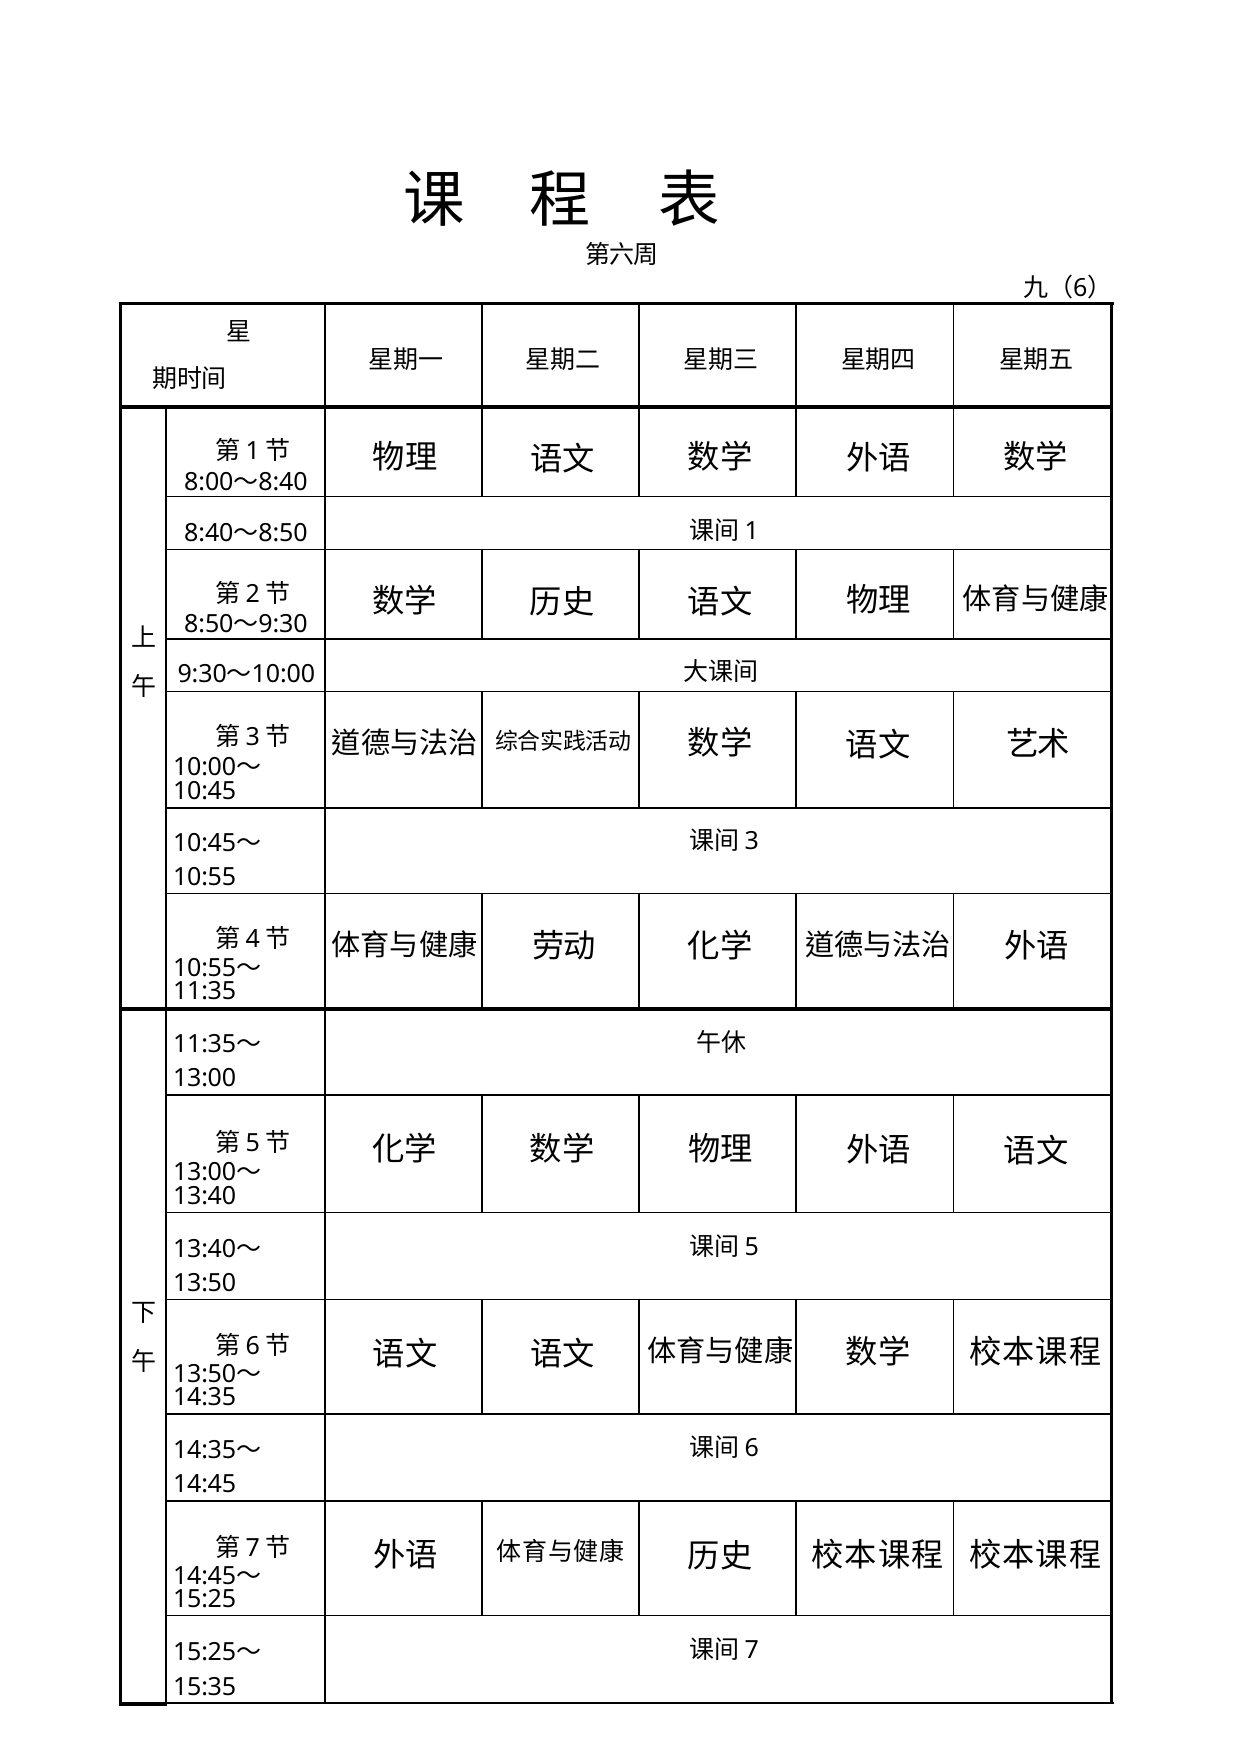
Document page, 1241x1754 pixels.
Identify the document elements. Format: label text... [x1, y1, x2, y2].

table_cell 道德与法治 [797, 894, 953, 1007]
table_cell 道德与法治 [326, 692, 481, 807]
table_cell 物理 [326, 409, 481, 496]
table_cell 数学 [797, 1300, 953, 1413]
table_cell 体育与健康 [954, 550, 1110, 638]
text 九（6） [120, 275, 1112, 302]
table_cell 数学 [640, 692, 795, 807]
table_cell 数学 [483, 1096, 638, 1212]
table_header 星期二 [483, 305, 638, 405]
table_cell 外语 [797, 409, 953, 496]
table_cell 劳动 [483, 894, 638, 1007]
table_header 星期一 [326, 305, 481, 405]
table_cell 课间1 [326, 497, 1110, 548]
table_cell 数学 [640, 409, 795, 496]
table_cell 第1节 8:00～8:40 [167, 409, 324, 496]
table_cell 历史 [640, 1502, 795, 1614]
table_cell 语文 [326, 1300, 481, 1413]
table_cell 上 午 [122, 409, 165, 1007]
table_cell 14:35～14:45 [167, 1415, 324, 1500]
table_cell 语文 [640, 550, 795, 638]
table_cell 大课间 [326, 640, 1110, 691]
table_cell 体育与健康 [326, 894, 481, 1007]
table_cell 校本课程 [954, 1300, 1110, 1413]
table_cell 13:40～13:50 [167, 1213, 324, 1298]
table_cell 艺术 [954, 692, 1110, 807]
table_cell 数学 [954, 409, 1110, 496]
table_cell 11:35～13:00 [167, 1011, 324, 1094]
table_cell 外语 [797, 1096, 953, 1212]
table_cell 物理 [797, 550, 953, 638]
table_cell 8:40～8:50 [167, 497, 324, 548]
table_header 星期五 [954, 305, 1110, 405]
table_cell 体育与健康 [640, 1300, 795, 1413]
table_cell 第3节 10:00～10:45 [167, 692, 324, 807]
table_cell 课间7 [326, 1616, 1110, 1702]
table_header 星期时间 [122, 305, 324, 405]
table_cell 化学 [326, 1096, 481, 1212]
table_cell 校本课程 [797, 1502, 953, 1614]
table_cell 第2节 8:50～9:30 [167, 550, 324, 638]
text 课 程 表 [403, 159, 1116, 237]
table_cell 语文 [483, 409, 638, 496]
table_cell 下 午 [122, 1011, 165, 1702]
table_cell 语文 [954, 1096, 1110, 1212]
table_cell 校本课程 [954, 1502, 1110, 1614]
table_cell 体育与健康 [483, 1502, 638, 1614]
table_header 星期三 [640, 305, 795, 405]
table_cell 第4节 10:55～11:35 [167, 894, 324, 1007]
table_cell 语文 [797, 692, 953, 807]
table_cell 课间3 [326, 809, 1110, 893]
table_cell 课间5 [326, 1213, 1110, 1298]
table_cell 15:25～15:35 [167, 1616, 324, 1702]
table_cell 第5节 13:00～13:40 [167, 1096, 324, 1212]
table_cell 外语 [326, 1502, 481, 1614]
table_cell 化学 [640, 894, 795, 1007]
table_cell 数学 [326, 550, 481, 638]
table_cell 第7节 14:45～15:25 [167, 1502, 324, 1614]
table_cell 语文 [483, 1300, 638, 1413]
table_cell 9:30～10:00 [167, 640, 324, 691]
table_cell 综合实践活动 [483, 692, 638, 807]
table_cell 物理 [640, 1096, 795, 1212]
text 第六周 [585, 237, 1116, 271]
table_cell 第6节 13:50～14:35 [167, 1300, 324, 1413]
table_header 星期四 [797, 305, 953, 405]
table_cell 课间6 [326, 1415, 1110, 1500]
table_cell 历史 [483, 550, 638, 638]
table_cell 外语 [954, 894, 1110, 1007]
table_cell 10:45～10:55 [167, 809, 324, 893]
table_cell 午休 [326, 1011, 1110, 1094]
